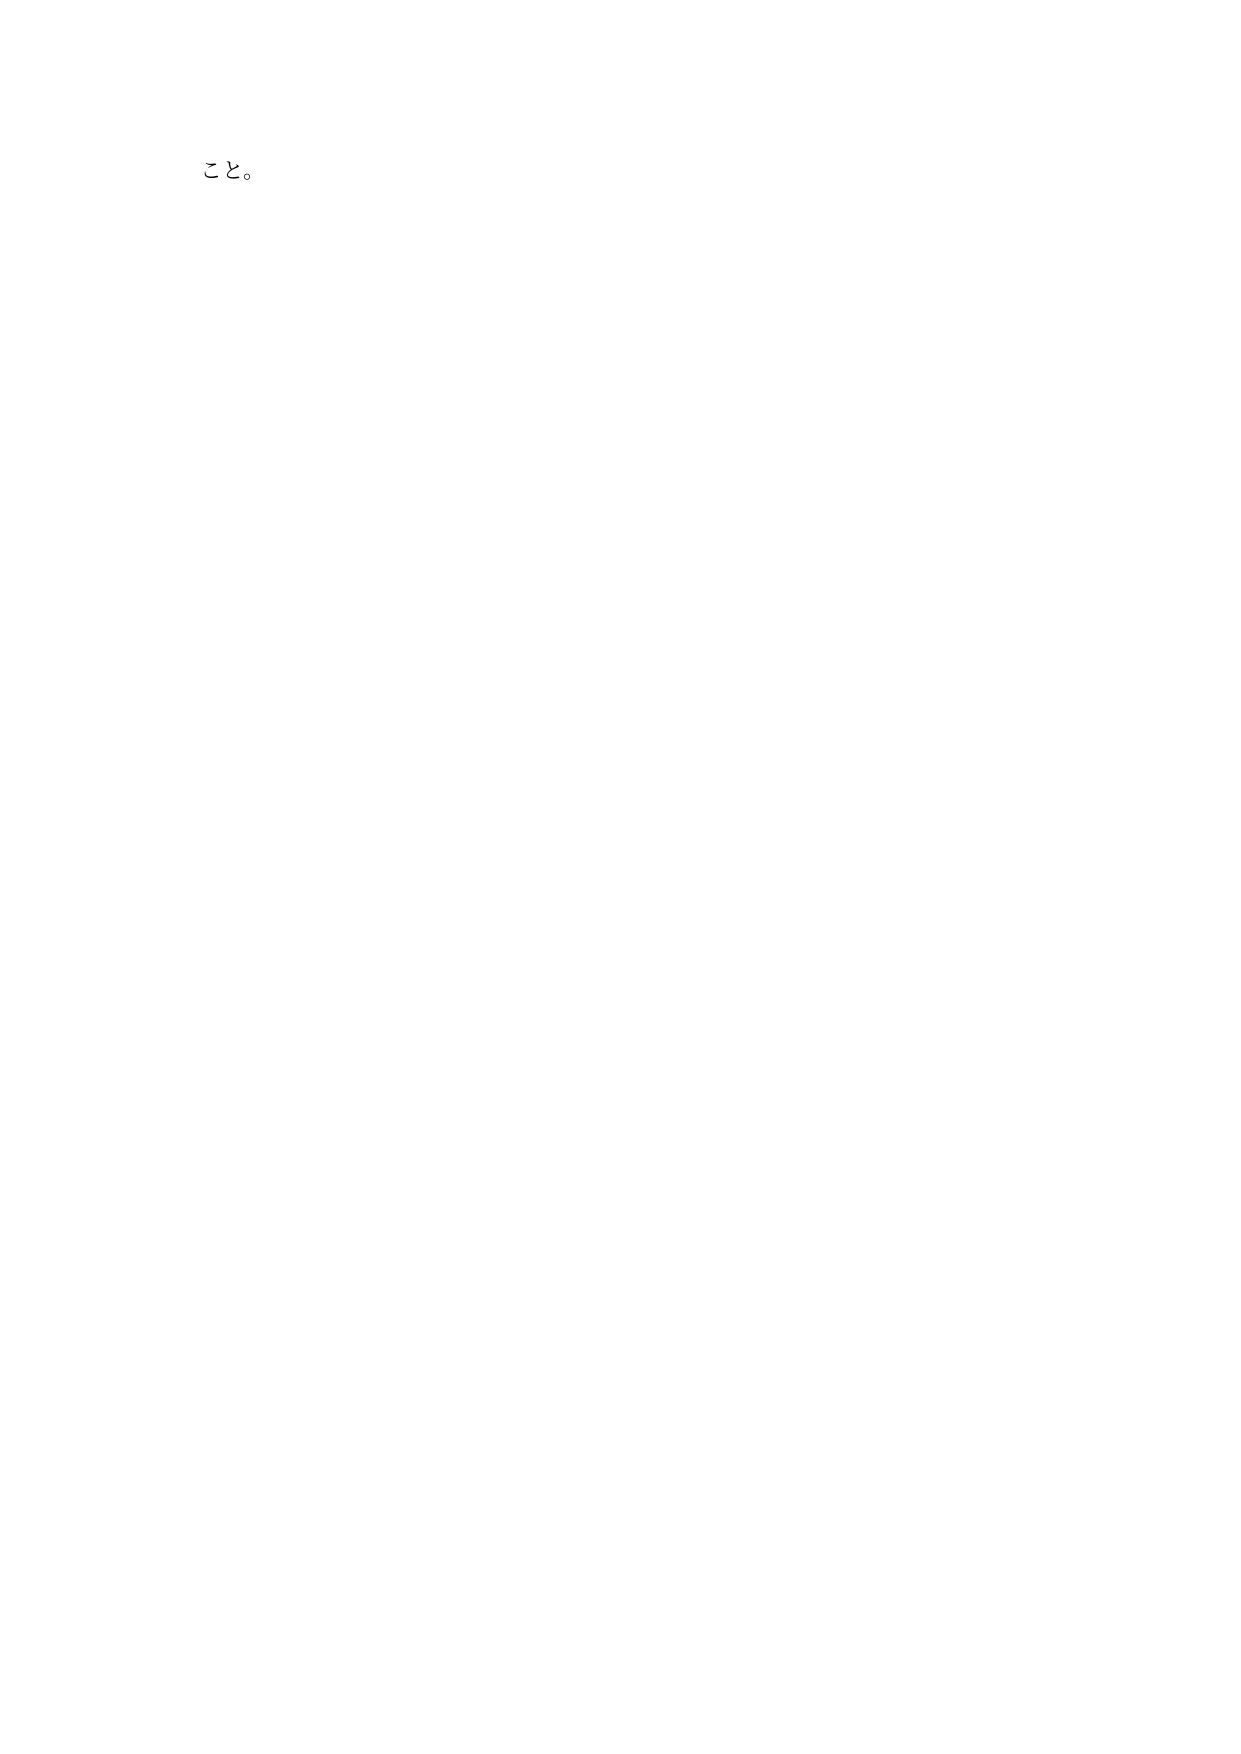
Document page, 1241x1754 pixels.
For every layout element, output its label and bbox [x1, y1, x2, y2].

text [200, 150, 1093, 187]
